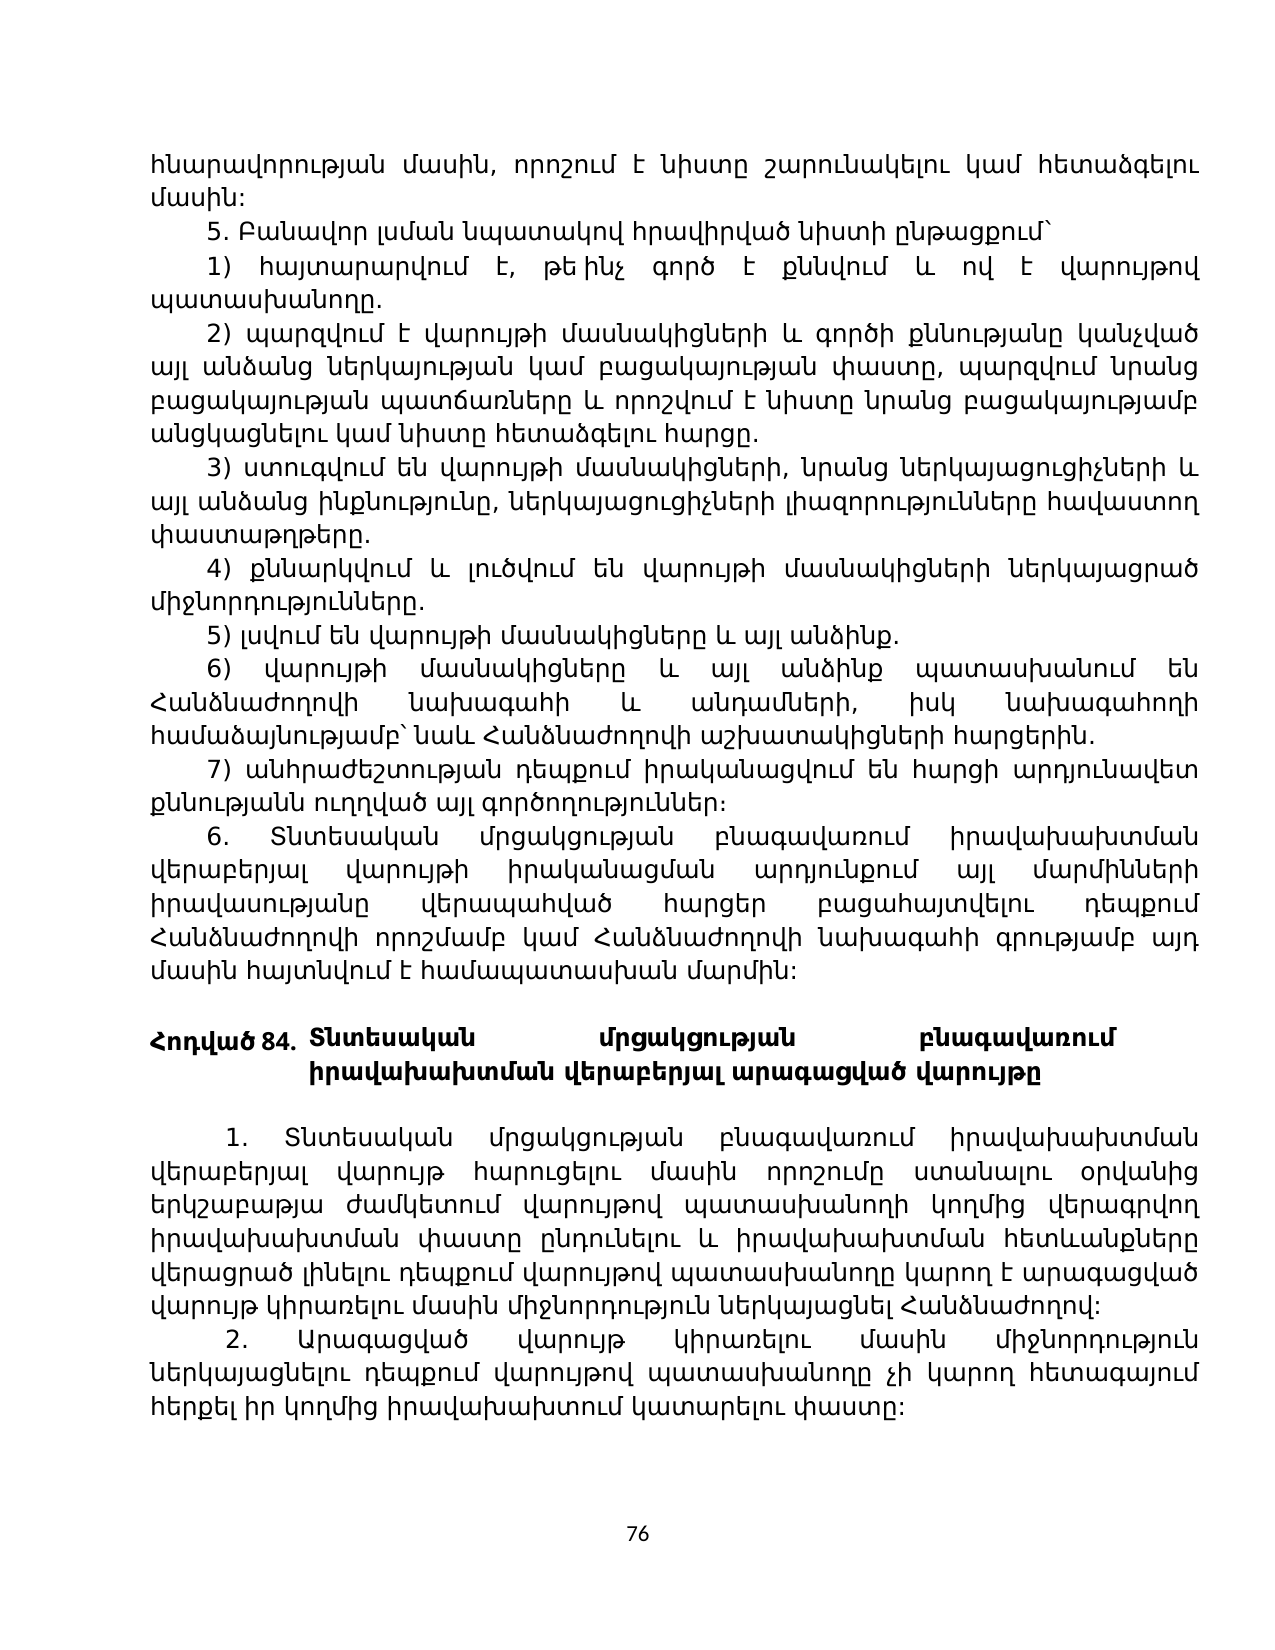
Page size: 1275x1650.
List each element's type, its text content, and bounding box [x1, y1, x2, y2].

text 1. Տնտեսական մրցակցության բնագավառում իրավախախտման վերաբերյալ վարույթ հարուցելու մասին որոշումը ստանալու օրվանից երկշաբաթյա ժամկետում վարույթով պատասխանողի կողմից վերագրվող իրավախախտման փաստը ընդունելու և իրավախախտման հետևանքները վերացրած լինելու դեպքում վարույթով պատասխանողը կարող է արագացված վարույթ կիրառելու մասին միջնորդություն ներկայացնել Հանձնաժողով: [150, 1123, 1200, 1320]
text 6. Տնտեսական մրցակցության բնագավառում իրավախախտման վերաբերյալ վարույթի իրականացման արդյունքում այլ մարմինների իրավասությանը վերապահված հարցեր բացահայտվելու դեպքում Հանձնաժողովի որոշմամբ կամ Հանձնաժողովի նախագահի գրությամբ այդ մասին հայտնվում է համապատասխան մարմին: [150, 822, 1200, 986]
text 4) քննարկվում և լուծվում են վարույթի մասնակիցների ներկայացրած միջնորդությունները. [150, 554, 1200, 617]
text 3) ստուգվում են վարույթի մասնակիցների, նրանց ներկայացուցիչների և այլ անձանց ինքնությունը, ներկայացուցիչների լիազորությունները հավաստող փաստաթղթերը. [150, 453, 1200, 549]
table_header Տնտեսական մրցակցության բնագավառում իրավախախտման վերաբերյալ արագացված վարույթը [308, 1024, 1115, 1090]
text 5) լսվում են վարույթի մասնակիցները և այլ անձինք. [150, 621, 1200, 650]
table_header Հոդված 84. [150, 1024, 308, 1090]
text 5. Բանավոր լսման նպատակով հրավիրված նիստի ընթացքում` [150, 217, 1200, 246]
text 2) պարզվում է վարույթի մասնակիցների և գործի քննությանը կանչված այլ անձանց ներկայության կամ բացակայության փաստը, պարզվում նրանց բացակայության պատճառները և որոշվում է նիստը նրանց բացակայությամբ անցկացնելու կամ նիստը հետաձգելու հարցը. [150, 319, 1200, 449]
text 7) անհրաժեշտության դեպքում իրականացվում են հարցի արդյունավետ քննությանն ուղղված այլ գործողություններ։ [150, 755, 1200, 818]
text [150, 150, 1200, 213]
text 2. Արագացված վարույթ կիրառելու մասին միջնորդություն ներկայացնելու դեպքում վարույթով պատասխանողը չի կարող հետագայում հերքել իր կողմից իրավախախտում կատարելու փաստը: [150, 1325, 1200, 1421]
text 1) հայտարարվում է, թե ինչ գործ է քննվում և ով է վարույթով պատասխանողը. [150, 251, 1200, 315]
text 6) վարույթի մասնակիցները և այլ անձինք պատասխանում են Հանձնաժողովի նախագահի և անդամների, իսկ նախագահողի համաձայնությամբ՝ նաև Հանձնաժողովի աշխատակիցների հարցերին. [150, 654, 1200, 751]
